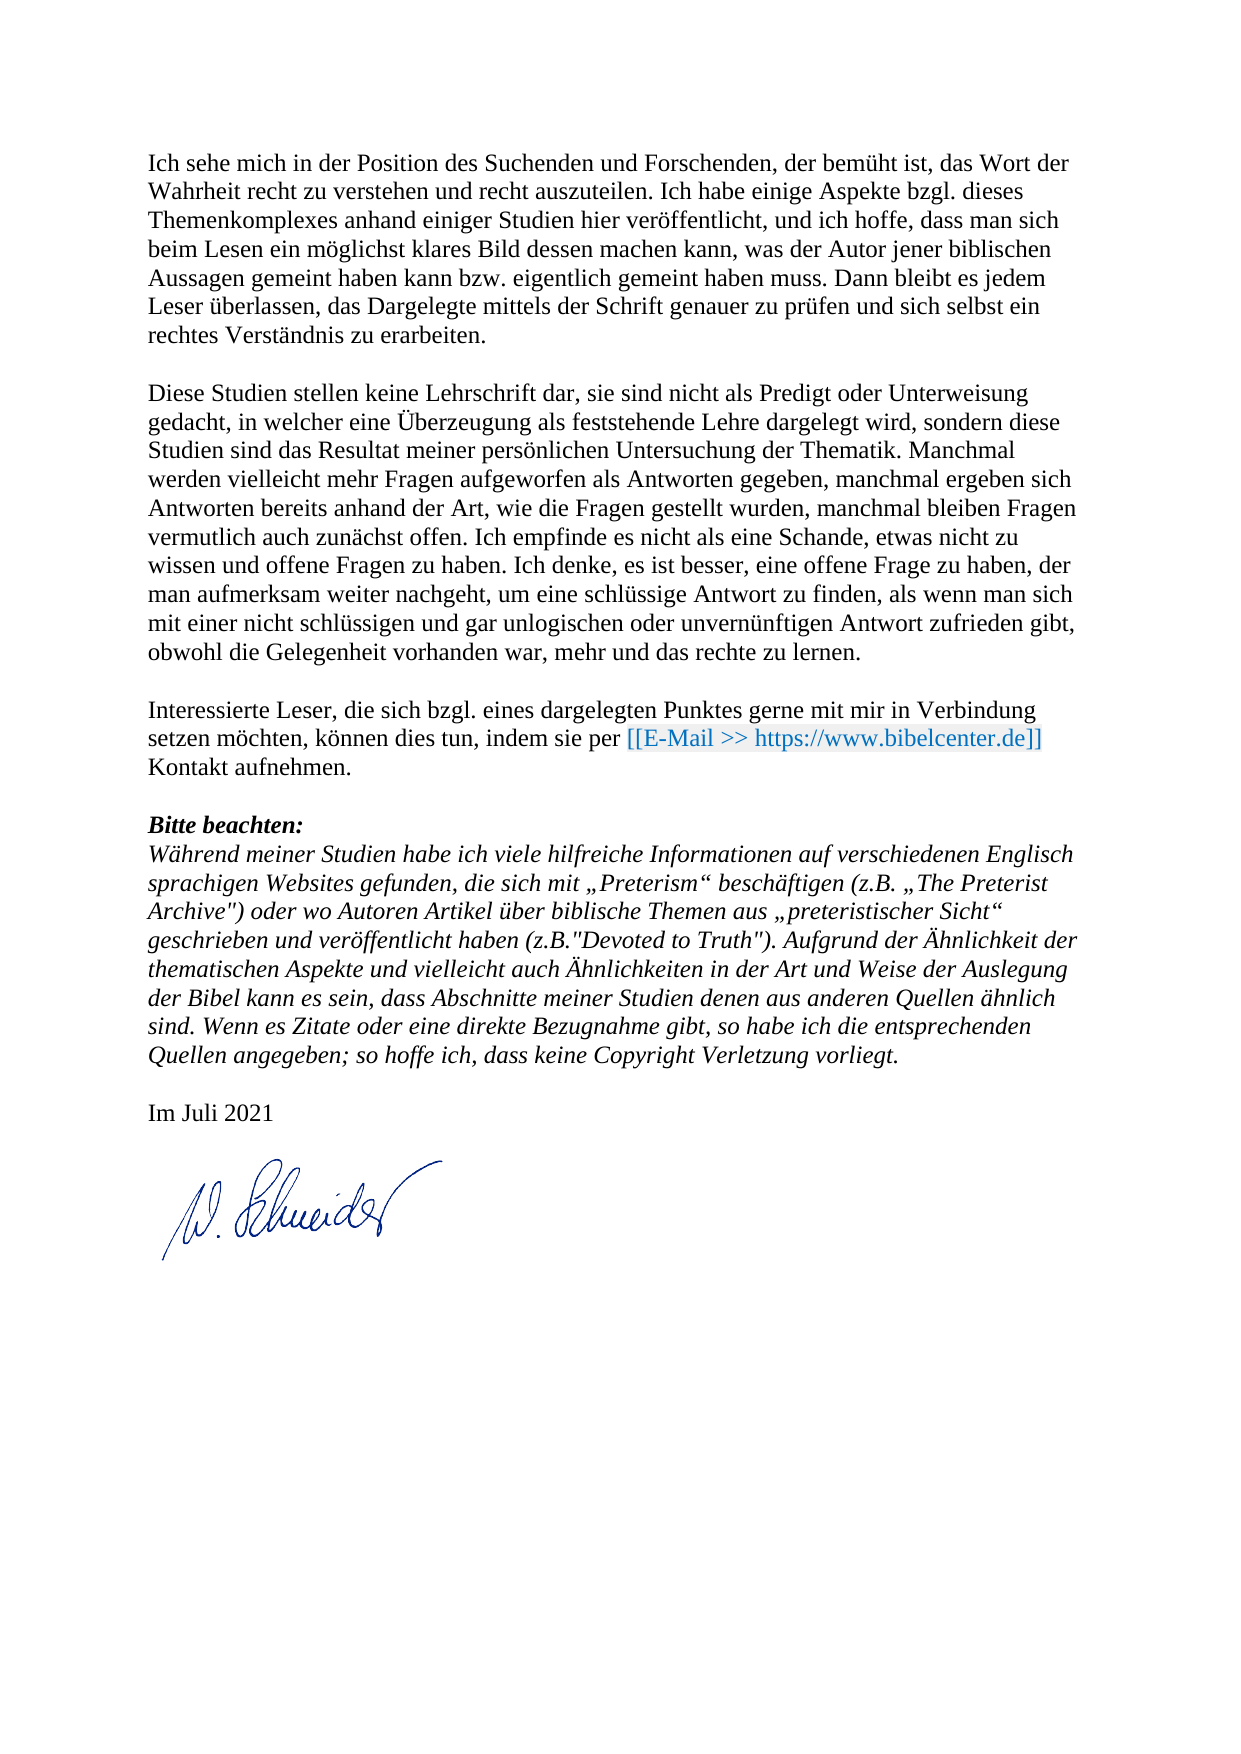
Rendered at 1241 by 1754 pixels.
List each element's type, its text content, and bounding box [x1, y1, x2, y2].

text Im Juli 2021 [148, 1098, 1093, 1127]
picture [147, 1156, 449, 1264]
text Diese Studien stellen keine Lehrschrift dar, sie sind nicht als Predigt oder Unterweisung gedacht, in welcher eine Überzeugung als feststehende Lehre dargelegt wird, sondern diese Studien sind das Resultat meiner persönlichen Untersuchung der Thematik. Manchmal werden vielleicht mehr Fragen aufgeworfen als Antworten gegeben, manchmal ergeben sich Antworten bereits anhand der Art, wie die Fragen gestellt wurden, manchmal bleiben Fragen vermutlich auch zunächst offen. Ich empfinde es nicht als eine Schande, etwas nicht zu wissen und offene Fragen zu haben. Ich denke, es ist besser, eine offene Frage zu haben, der man aufmerksam weiter nachgeht, um eine schlüssige Antwort zu finden, als wenn man sich mit einer nicht schlüssigen und gar unlogischen oder unvernünftigen Antwort zufrieden gibt, obwohl die Gelegenheit vorhanden war, mehr und das rechte zu lernen. [148, 378, 1093, 666]
text Bitte beachten: Während meiner Studien habe ich viele hilfreiche Informationen auf verschiedenen Englisch sprachigen Websites gefunden, die sich mit „Preterism“ beschäftigen (z.B. „The Preterist Archive") oder wo Autoren Artikel über biblische Themen aus „preteristischer Sicht“ geschrieben und veröffentlicht haben (z.B."Devoted to Truth"). Aufgrund der Ähnlichkeit der thematischen Aspekte und vielleicht auch Ähnlichkeiten in der Art und Weise der Auslegung der Bibel kann es sein, dass Abschnitte meiner Studien denen aus anderen Quellen ähnlich sind. Wenn es Zitate oder eine direkte Bezugnahme gibt, so habe ich die entsprechenden Quellen angegeben; so hoffe ich, dass keine Copyright Verletzung vorliegt. [148, 810, 1093, 1069]
text Interessierte Leser, die sich bzgl. eines dargelegten Punktes gerne mit mir in Verbindung setzen möchten, können dies tun, indem sie per [[E-Mail >> https://www.bibelcenter.de]] Kontakt aufnehmen. [148, 695, 1093, 781]
text Ich sehe mich in der Position des Suchenden und Forschenden, der bemüht ist, das Wort der Wahrheit recht zu verstehen und recht auszuteilen. Ich habe einige Aspekte bzgl. dieses Themenkomplexes anhand einiger Studien hier veröffentlicht, und ich hoffe, dass man sich beim Lesen ein möglichst klares Bild dessen machen kann, was der Autor jener biblischen Aussagen gemeint haben kann bzw. eigentlich gemeint haben muss. Dann bleibt es jedem Leser überlassen, das Dargelegte mittels der Schrift genauer zu prüfen und sich selbst ein rechtes Verständnis zu erarbeiten. [148, 148, 1093, 349]
